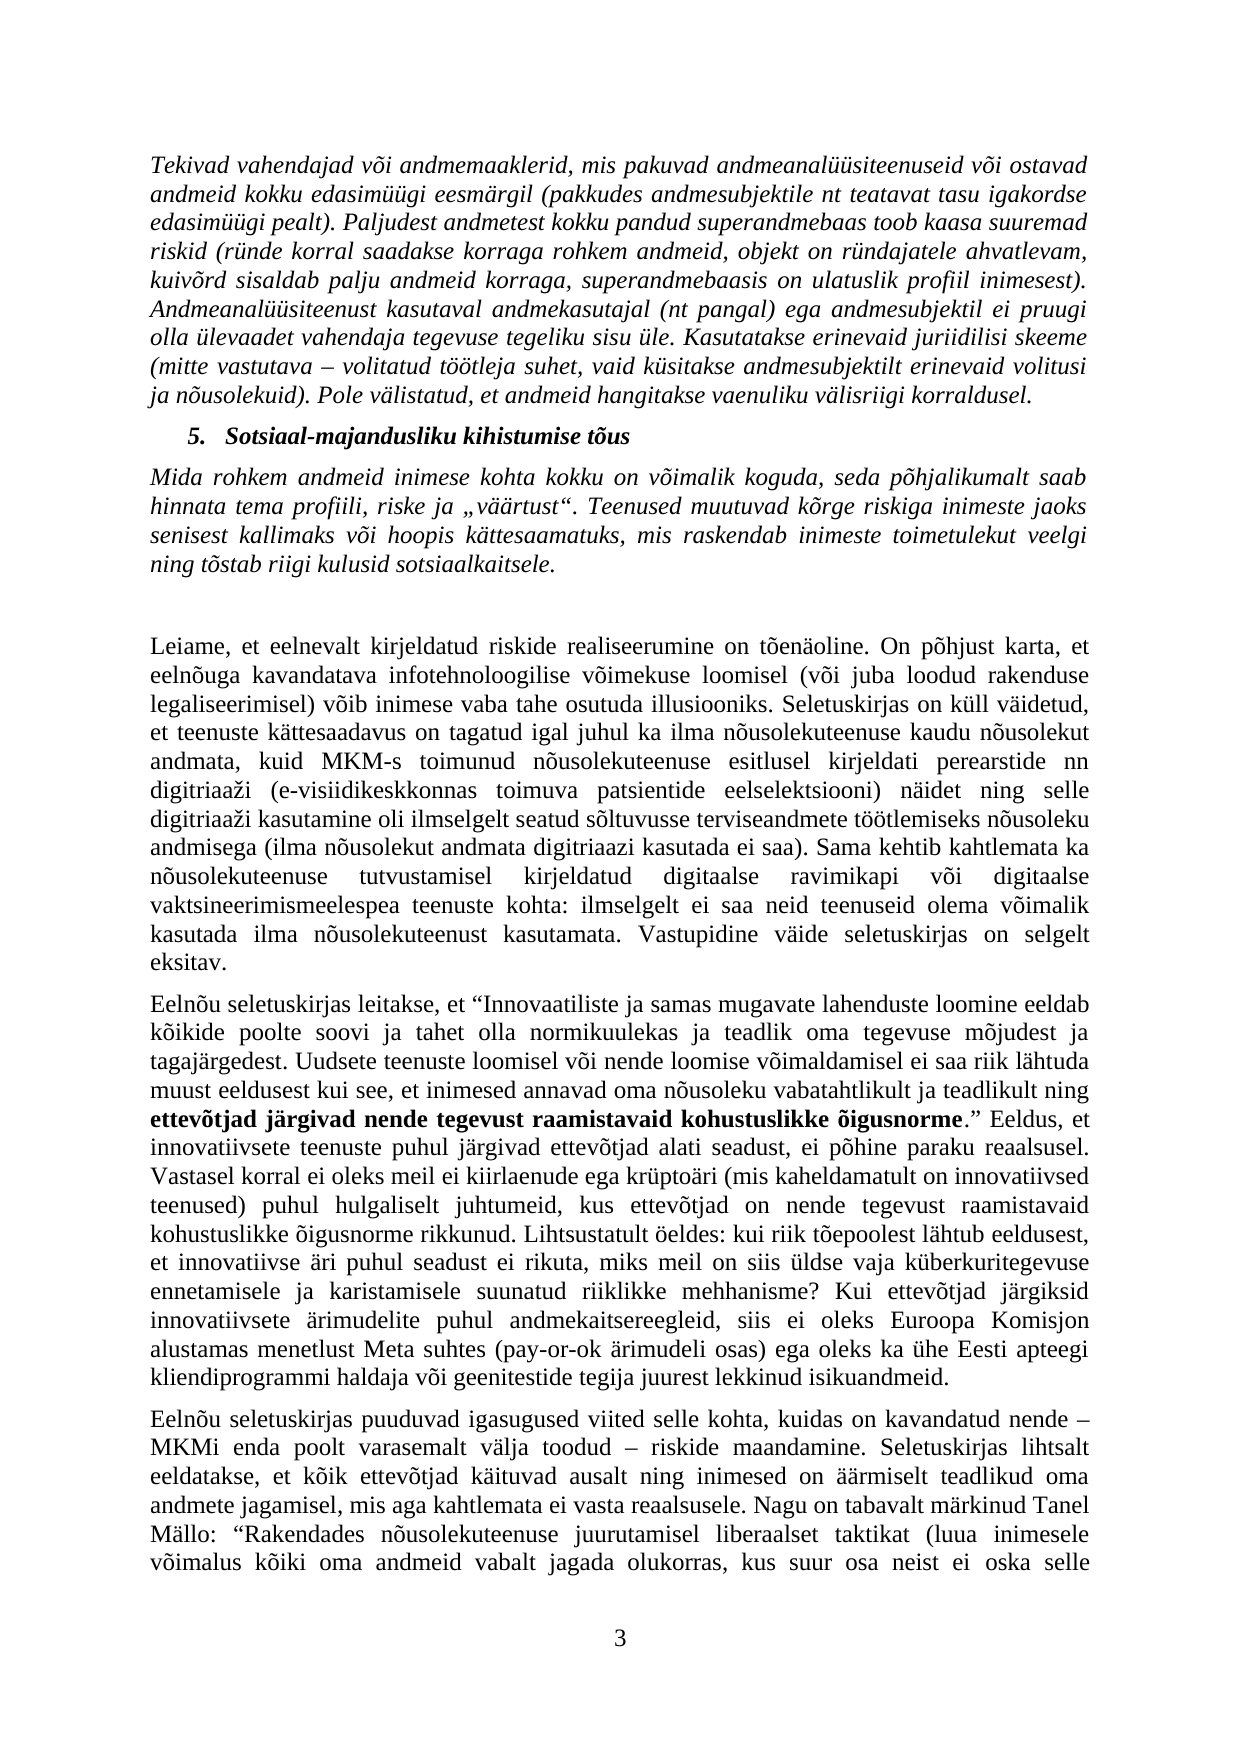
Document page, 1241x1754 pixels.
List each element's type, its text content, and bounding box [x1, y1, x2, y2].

text Tekivad vahendajad või andmemaaklerid, mis pakuvad andmeanalüüsiteenuseid või ostavad andmeid kokku edasimüügi eesmärgil (pakkudes andmesubjektile nt teatavat tasu igakordse edasimüügi pealt). Paljudest andmetest kokku pandud superandmebaas toob kaasa suuremad riskid (ründe korral saadakse korraga rohkem andmeid, objekt on ründajatele ahvatlevam, kuivõrd sisaldab palju andmeid korraga, superandmebaasis on ulatuslik profiil inimesest). Andmeanalüüsiteenust kasutaval andmekasutajal (nt pangal) ega andmesubjektil ei pruugi olla ülevaadet vahendaja tegevuse tegeliku sisu üle. Kasutatakse erinevaid juriidilisi skeeme (mitte vastutava – volitatud töötleja suhet, vaid küsitakse andmesubjektilt erinevaid volitusi ja nõusolekuid). Pole välistatud, et andmeid hangitakse vaenuliku välisriigi korraldusel. [150, 150, 1090, 409]
text Leiame, et eelnevalt kirjeldatud riskide realiseerumine on tõenäoline. On põhjust karta, et eelnõuga kavandatava infotehnoloogilise võimekuse loomisel (või juba loodud rakenduse legaliseerimisel) võib inimese vaba tahe osutuda illusiooniks. Seletuskirjas on küll väidetud, et teenuste kättesaadavus on tagatud igal juhul ka ilma nõusolekuteenuse kaudu nõusolekut andmata, kuid MKM-s toimunud nõusolekuteenuse esitlusel kirjeldati perearstide nn digitriaaži (e-visiidikeskkonnas toimuva patsientide eelselektsiooni) näidet ning selle digitriaaži kasutamine oli ilmselgelt seatud sõltuvusse terviseandmete töötlemiseks nõusoleku andmisega (ilma nõusolekut andmata digitriaazi kasutada ei saa). Sama kehtib kahtlemata ka nõusolekuteenuse tutvustamisel kirjeldatud digitaalse ravimikapi või digitaalse vaktsineerimismeelespea teenuste kohta: ilmselgelt ei saa neid teenuseid olema võimalik kasutada ilma nõusolekuteenust kasutamata. Vastupidine väide seletuskirjas on selgelt eksitav. [150, 631, 1090, 976]
list Sotsiaal-majandusliku kihistumise tõus [187, 421, 1090, 450]
text Eelnõu seletuskirjas leitakse, et “Innovaatiliste ja samas mugavate lahenduste loomine eeldab kõikide poolte soovi ja tahet olla normikuulekas ja teadlik oma tegevuse mõjudest ja tagajärgedest. Uudsete teenuste loomisel või nende loomise võimaldamisel ei saa riik lähtuda muust eeldusest kui see, et inimesed annavad oma nõusoleku vabatahtlikult ja teadlikult ning ettevõtjad järgivad nende tegevust raamistavaid kohustuslikke õigusnorme.” Eeldus, et innovatiivsete teenuste puhul järgivad ettevõtjad alati seadust, ei põhine paraku reaalsusel. Vastasel korral ei oleks meil ei kiirlaenude ega krüptoäri (mis kaheldamatult on innovatiivsed teenused) puhul hulgaliselt juhtumeid, kus ettevõtjad on nende tegevust raamistavaid kohustuslikke õigusnorme rikkunud. Lihtsustatult öeldes: kui riik tõepoolest lähtub eeldusest, et innovatiivse äri puhul seadust ei rikuta, miks meil on siis üldse vaja küberkuritegevuse ennetamisele ja karistamisele suunatud riiklikke mehhanisme? Kui ettevõtjad järgiksid innovatiivsete ärimudelite puhul andmekaitsereegleid, siis ei oleks Euroopa Komisjon alustamas menetlust Meta suhtes (pay-or-ok ärimudeli osas) ega oleks ka ühe Eesti apteegi kliendiprogrammi haldaja või geenitestide tegija juurest lekkinud isikuandmeid. [150, 989, 1090, 1391]
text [150, 1404, 1090, 1576]
text Mida rohkem andmeid inimese kohta kokku on võimalik koguda, seda põhjalikumalt saab hinnata tema profiili, riske ja „väärtust“. Teenused muutuvad kõrge riskiga inimeste jaoks senisest kallimaks või hoopis kättesaamatuks, mis raskendab inimeste toimetulekut veelgi ning tõstab riigi kulusid sotsiaalkaitsele. [150, 462, 1090, 577]
